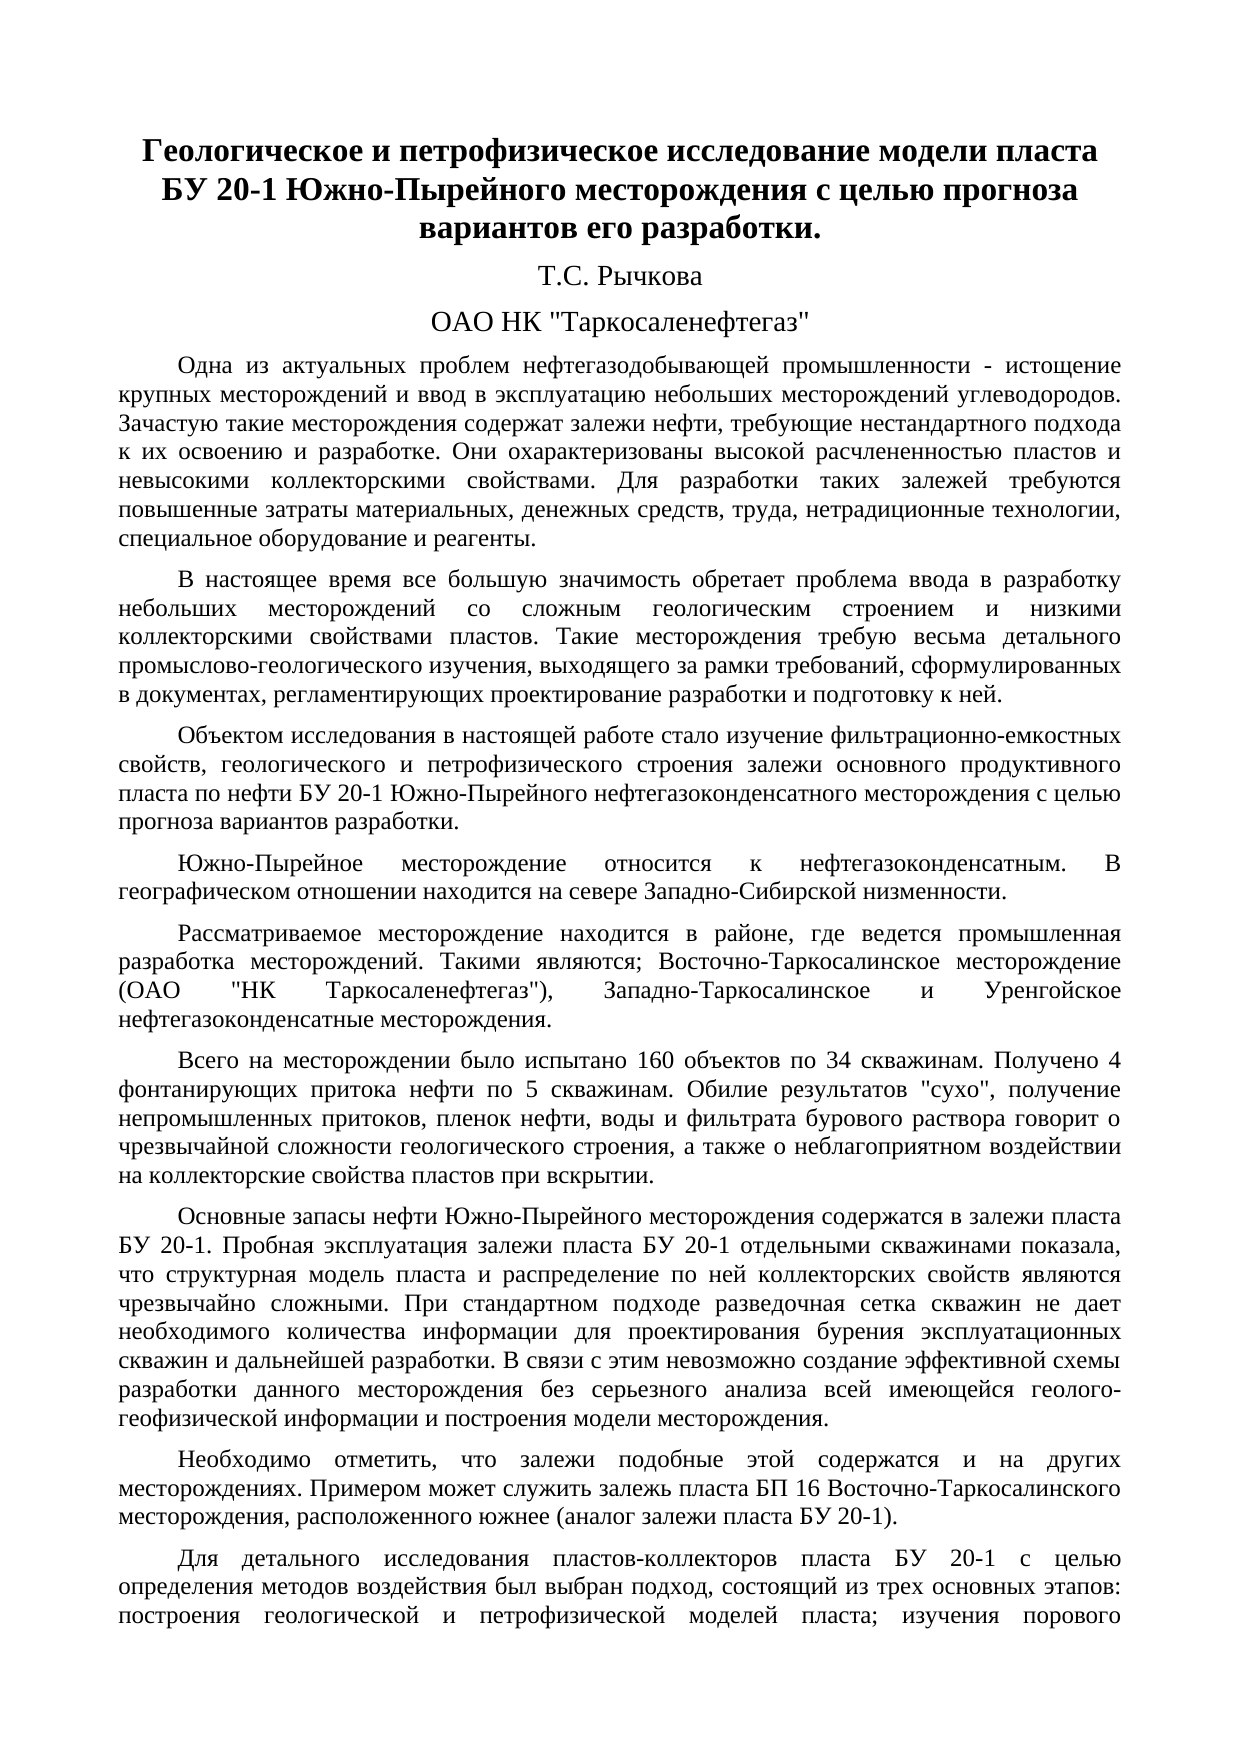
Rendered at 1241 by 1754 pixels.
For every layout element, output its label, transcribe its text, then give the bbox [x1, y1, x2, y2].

text Необходимо отметить, что залежи подобные этой содержатся и на других месторождениях. Примером может служить залежь пласта БП 16 Восточно-Таркосалинского месторождения, расположенного южнее (аналог залежи пласта БУ 20-1). [118, 1444, 1122, 1530]
text ОАО НК "Таркосаленефтегаз" [118, 304, 1122, 338]
text Одна из актуальных проблем нефтегазодобывающей промышленности - истощение крупных месторождений и ввод в эксплуатацию небольших месторождений углеводородов. Зачастую такие месторождения содержат залежи нефти, требующие нестандартного подхода к их освоению и разработке. Они охарактеризованы высокой расчлененностью пластов и невысокими коллекторскими свойствами. Для разработки таких залежей требуются повышенные затраты материальных, денежных средств, труда, нетрадиционные технологии, специальное оборудование и реагенты. [118, 350, 1122, 551]
text Геологическое и петрофизическое исследование модели пласта БУ 20-1 Южно-Пырейного месторождения с целью прогноза вариантов его разработки. [118, 131, 1122, 246]
text В настоящее время все большую значимость обретает проблема ввода в разработку небольших месторождений со сложным геологическим строением и низкими коллекторскими свойствами пластов. Такие месторождения требую весьма детального промыслово-геологического изучения, выходящего за рамки требований, сформулированных в документах, регламентирующих проектирование разработки и подготовку к ней. [118, 564, 1122, 708]
text Всего на месторождении было испытано 160 объектов по 34 скважинам. Получено 4 фонтанирующих притока нефти по 5 скважинам. Обилие результатов "сухо", получение непромышленных притоков, пленок нефти, воды и фильтрата бурового раствора говорит о чрезвычайной сложности геологического строения, а также о неблагоприятном воздействии на коллекторские свойства пластов при вскрытии. [118, 1045, 1122, 1189]
text Объектом исследования в настоящей работе стало изучение фильтрационно-емкостных свойств, геологического и петрофизического строения залежи основного продуктивного пласта по нефти БУ 20-1 Южно-Пырейного нефтегазоконденсатного месторождения с целью прогноза вариантов разработки. [118, 720, 1122, 835]
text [118, 1543, 1122, 1629]
text Южно-Пырейное месторождение относится к нефтегазоконденсатным. В географическом отношении находится на севере Западно-Сибирской низменности. [118, 848, 1122, 905]
text Т.С. Рычкова [118, 258, 1122, 292]
text Основные запасы нефти Южно-Пырейного месторождения содержатся в залежи пласта БУ 20-1. Пробная эксплуатация залежи пласта БУ 20-1 отдельными скважинами показала, что структурная модель пласта и распределение по ней коллекторских свойств являются чрезвычайно сложными. При стандартном подходе разведочная сетка скважин не дает необходимого количества информации для проектирования бурения эксплуатационных скважин и дальнейшей разработки. В связи с этим невозможно создание эффективной схемы разработки данного месторождения без серьезного анализа всей имеющейся геолого-геофизической информации и построения модели месторождения. [118, 1201, 1122, 1431]
text Рассматриваемое месторождение находится в районе, где ведется промышленная разработка месторождений. Такими являются; Восточно-Таркосалинское месторождение (ОАО "НК Таркосаленефтегаз"), Западно-Таркосалинское и Уренгойское нефтегазоконденсатные месторождения. [118, 918, 1122, 1033]
